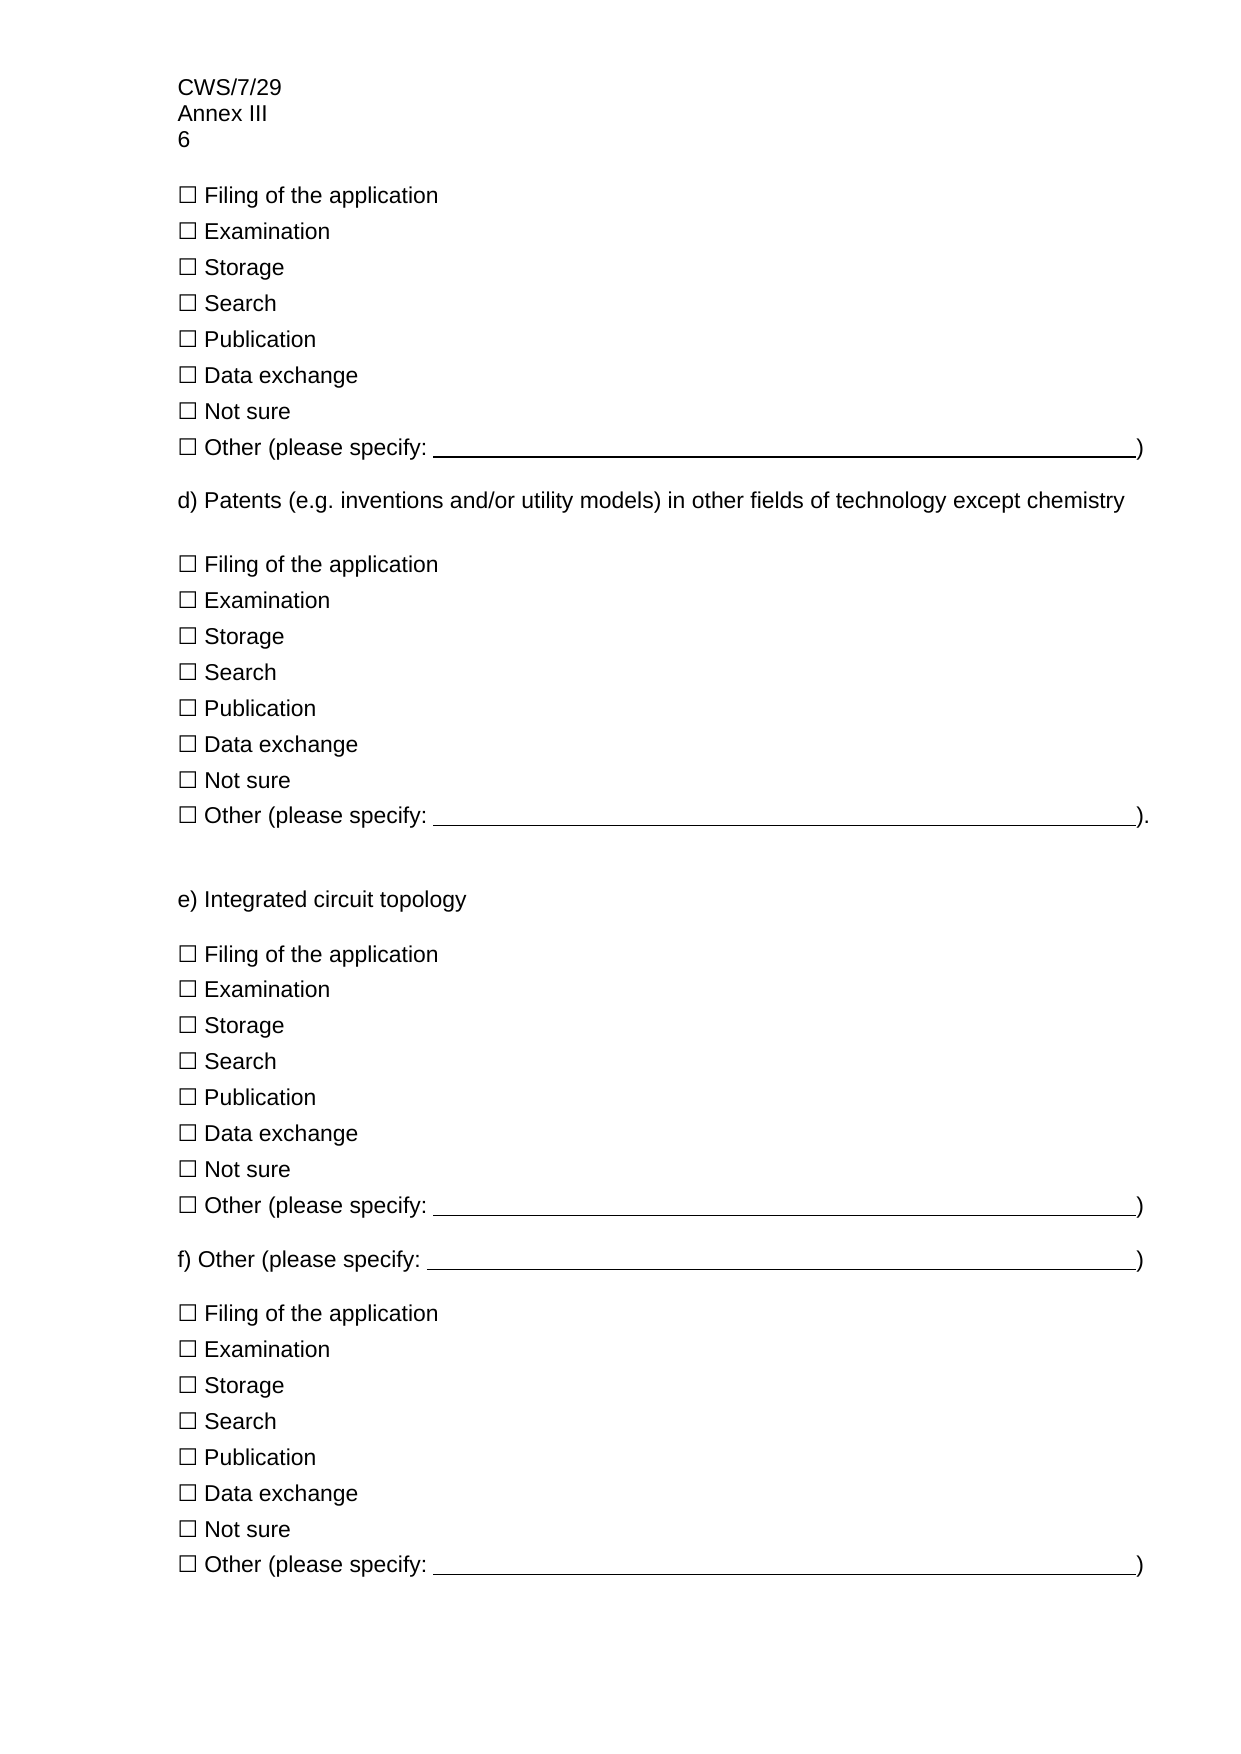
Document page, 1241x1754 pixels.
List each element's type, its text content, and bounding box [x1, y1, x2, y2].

text Data exchange [177, 728, 1152, 759]
text Data exchange [177, 359, 1152, 390]
text Filing of the application [177, 548, 1152, 579]
text Other (please specify: ) [177, 1548, 1152, 1580]
text Publication [177, 692, 1152, 723]
text Search [177, 656, 1152, 687]
text Examination [177, 973, 1152, 1005]
text Filing of the application [177, 937, 1152, 969]
text Storage [177, 620, 1152, 651]
text Examination [177, 1333, 1152, 1364]
text Not sure [177, 763, 1152, 795]
text Examination [177, 584, 1152, 615]
text Not sure [177, 1153, 1152, 1184]
text Filing of the application [177, 179, 1152, 210]
text Not sure [177, 395, 1152, 426]
text Storage [177, 1369, 1152, 1400]
text e) Integrated circuit topology [177, 886, 1152, 913]
text Data exchange [177, 1117, 1152, 1148]
text Filing of the application [177, 1297, 1152, 1328]
text Search [177, 287, 1152, 318]
text Data exchange [177, 1477, 1152, 1508]
text Other (please specify: ) [177, 431, 1152, 462]
text Publication [177, 1081, 1152, 1112]
text Examination [177, 215, 1152, 246]
text Not sure [177, 1512, 1152, 1544]
text Storage [177, 1009, 1152, 1041]
text Publication [177, 323, 1152, 354]
text Other (please specify: ). [177, 799, 1152, 831]
text Search [177, 1405, 1152, 1436]
text f) Other (please specify: ) [177, 1246, 1152, 1272]
text Other (please specify: ) [177, 1189, 1152, 1220]
text Publication [177, 1441, 1152, 1472]
text Storage [177, 251, 1152, 282]
text d) Patents (e.g. inventions and/or utility models) in other fields of technology except chemistry [177, 487, 1152, 514]
text Search [177, 1045, 1152, 1077]
